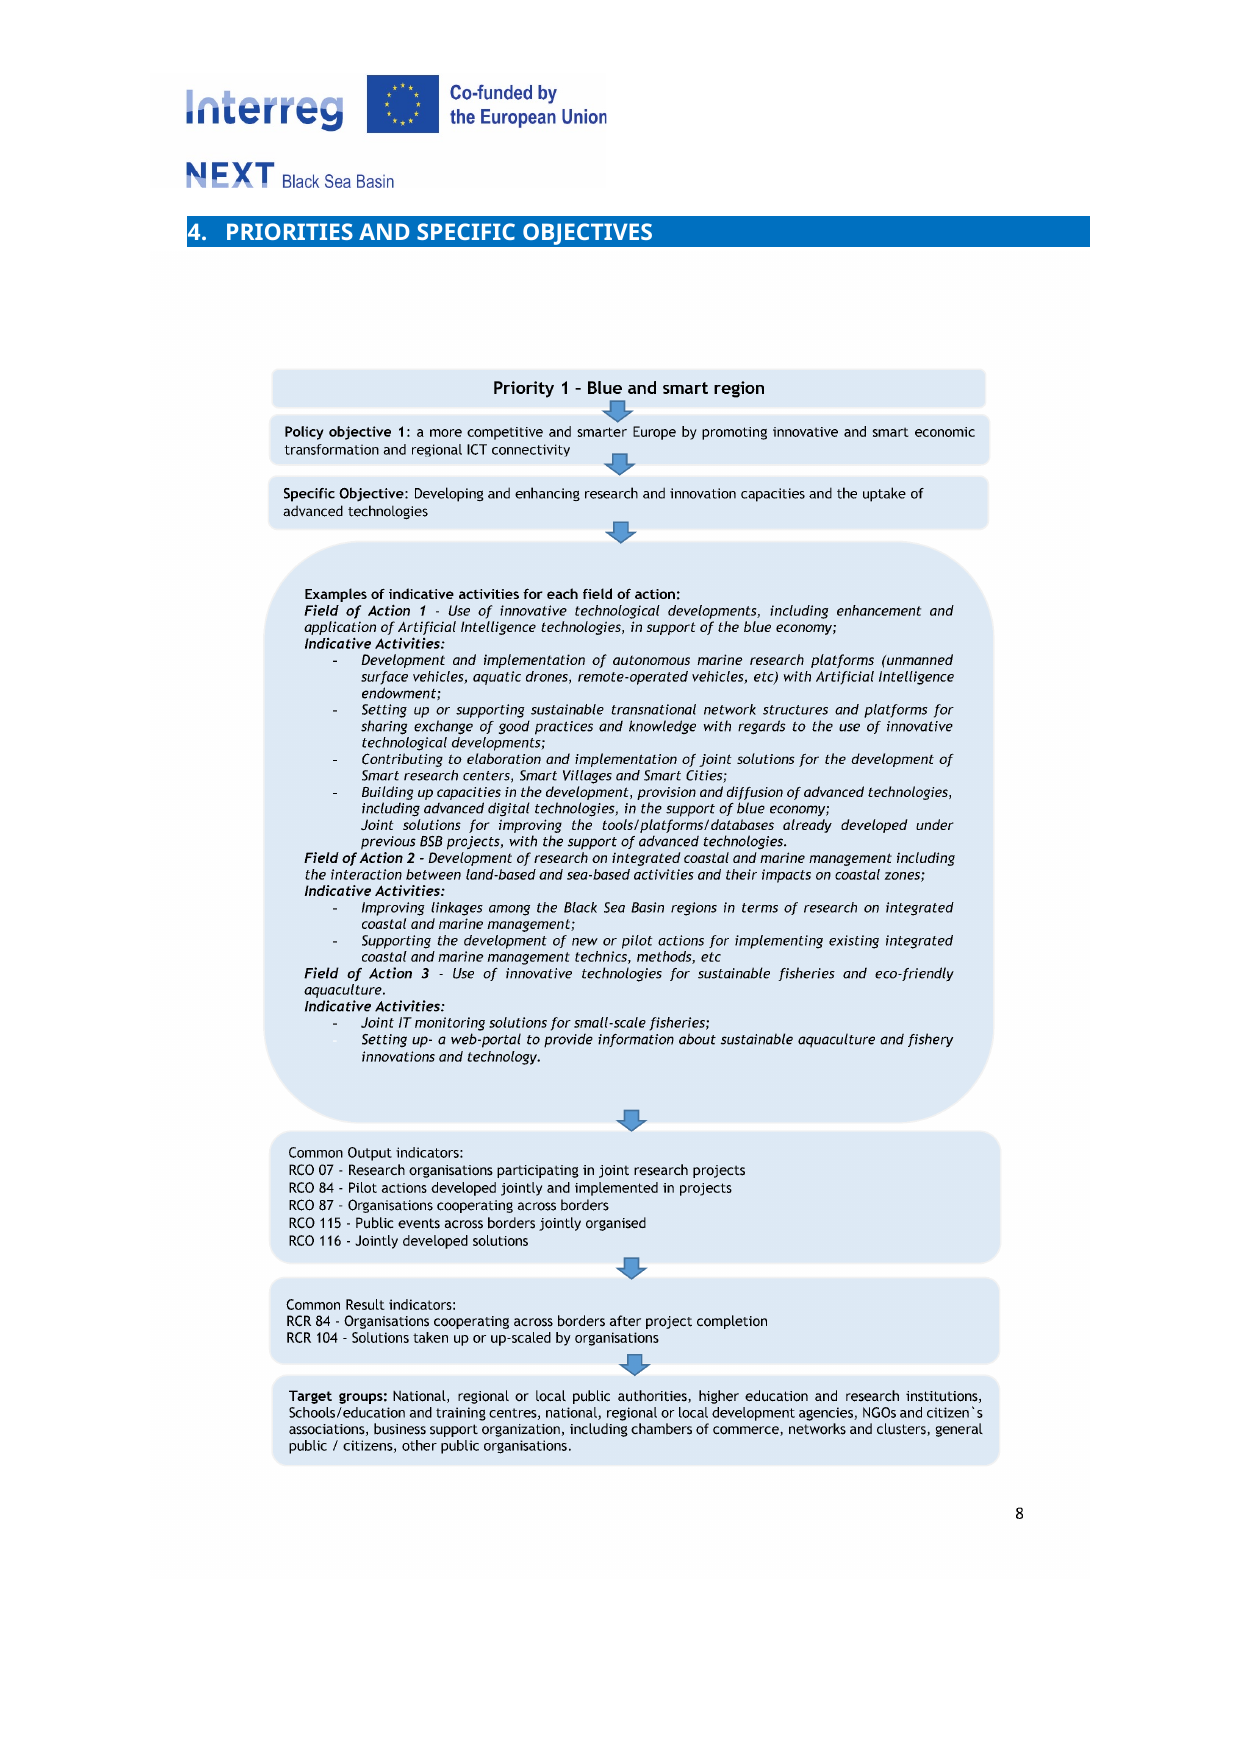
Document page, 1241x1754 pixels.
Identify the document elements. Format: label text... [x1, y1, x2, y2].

picture [150, 251, 1090, 1579]
picture [150, 73, 607, 188]
list PRIORITIES AND SPECIFIC OBJECTIVES [187, 216, 1090, 247]
